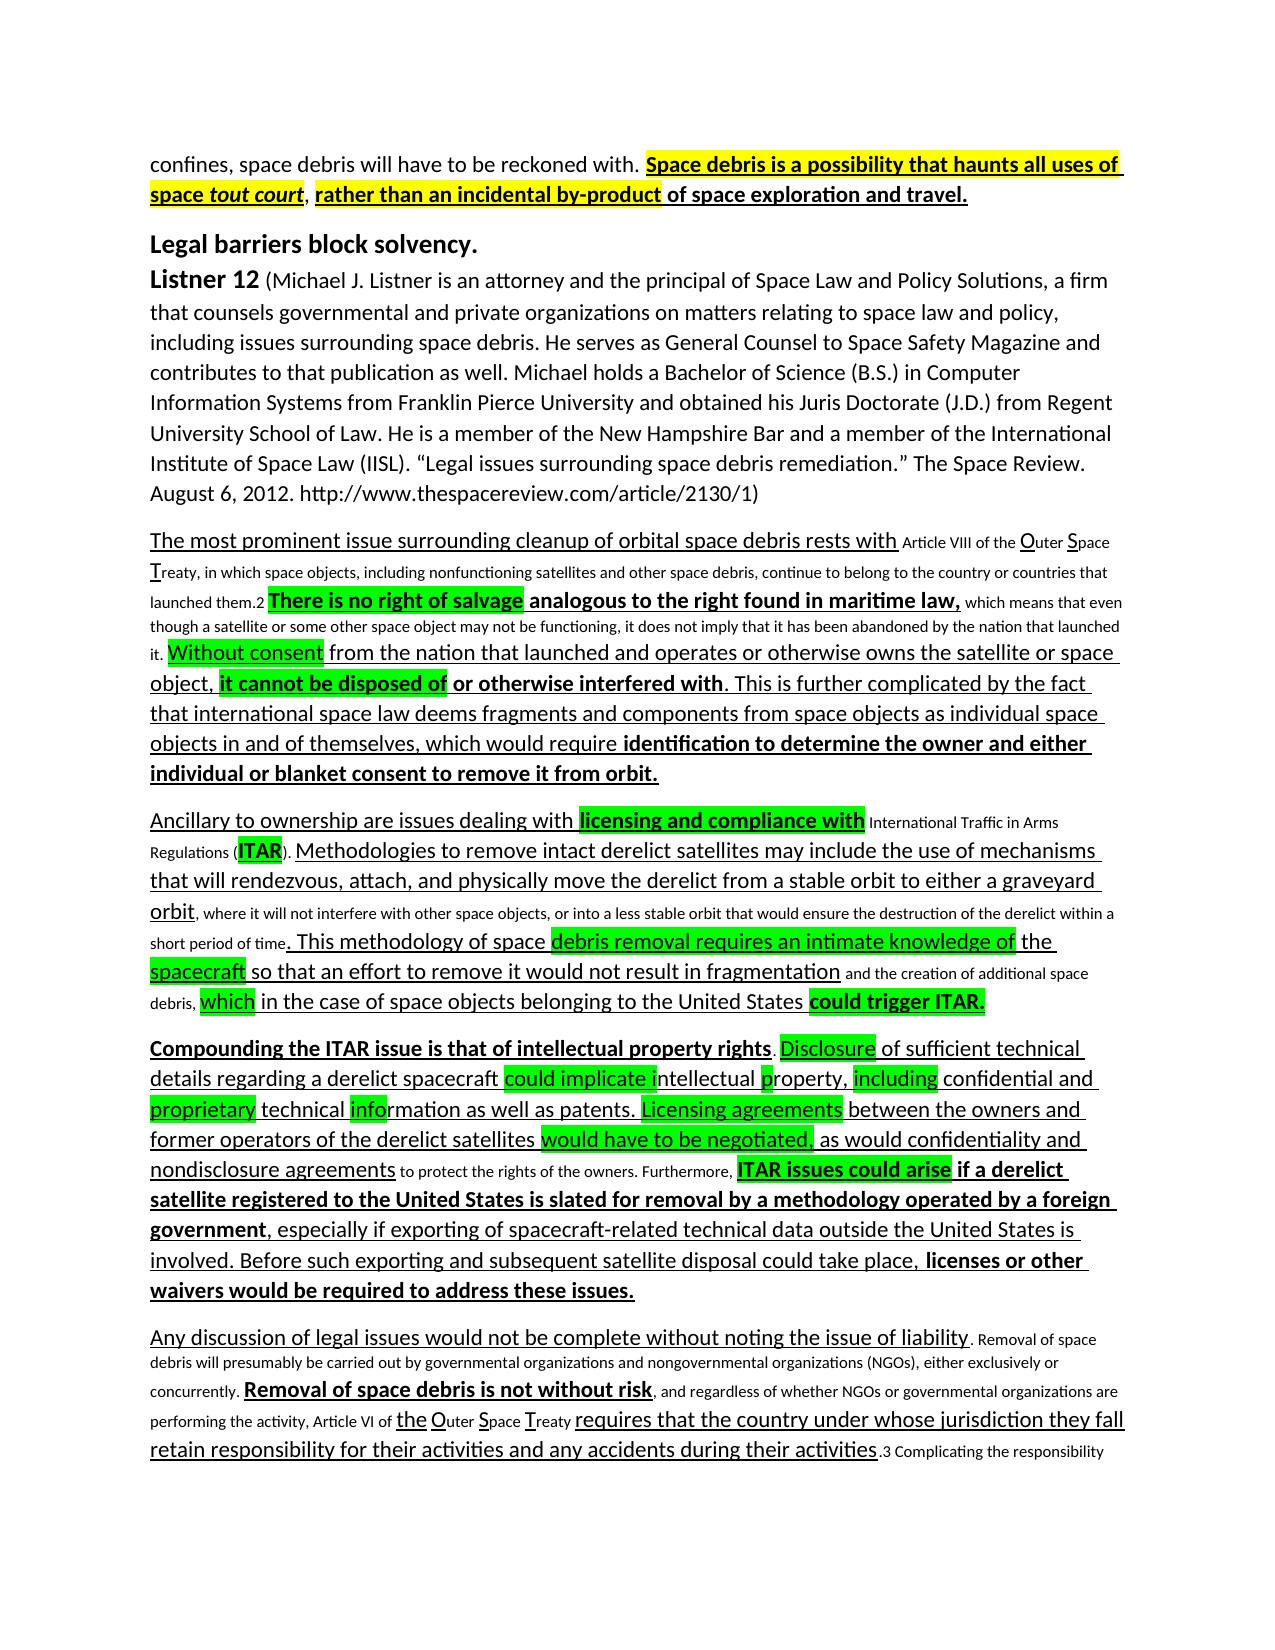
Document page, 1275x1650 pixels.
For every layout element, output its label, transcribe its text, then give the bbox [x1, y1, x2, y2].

text Compounding the ITAR issue is that of intellectual property rights. Disclosure of sufficient technical details regarding a derelict spacecraft could implicate intellectual property, including confidential and proprietary technical information as well as patents. Licensing agreements between the owners and former operators of the derelict satellites would have to be negotiated, as would confidentiality and nondisclosure agreements to protect the rights of the owners. Furthermore, ITAR issues could arise if a derelict satellite registered to the United States is slated for removal by a methodology operated by a foreign government, especially if exporting of spacecraft-related technical data outside the United States is involved. Before such exporting and subsequent satellite disposal could take place, licenses or other waivers would be required to address these issues. [150, 1034, 1125, 1304]
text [150, 1323, 1125, 1463]
text The most prominent issue surrounding cleanup of orbital space debris rests with Article VIII of the Outer Space Treaty, in which space objects, including nonfunctioning satellites and other space debris, continue to belong to the country or countries that launched them.2 There is no right of salvage analogous to the right found in maritime law, which means that even though a satellite or some other space object may not be functioning, it does not imply that it has been abandoned by the nation that launched it. Without consent from the nation that launched and operates or otherwise owns the satellite or space object, it cannot be disposed of or otherwise interfered with. This is further complicated by the fact that international space law deems fragments and components from space objects as individual space objects in and of themselves, which would require identification to determine the owner and either individual or blanket consent to remove it from orbit. [150, 526, 1125, 787]
subtitle Legal barriers block solvency. [150, 227, 1125, 260]
text Ancillary to ownership are issues dealing with licensing and compliance with International Traffic in Arms Regulations (ITAR). Methodologies to remove intact derelict satellites may include the use of mechanisms that will rendezvous, attach, and physically move the derelict from a stable orbit to either a graveyard orbit, where it will not interfere with other space objects, or into a less stable orbit that would ensure the destruction of the derelict within a short period of time. This methodology of space debris removal requires an intimate knowledge of the spacecraft so that an effort to remove it would not result in fragmentation and the creation of additional space debris, which in the case of space objects belonging to the United States could trigger ITAR. [150, 806, 1125, 1016]
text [150, 150, 1125, 208]
text Listner 12 (Michael J. Listner is an attorney and the principal of Space Law and Policy Solutions, a firm that counsels governmental and private organizations on matters relating to space law and policy, including issues surrounding space debris. He serves as General Counsel to Space Safety Magazine and contributes to that publication as well. Michael holds a Bachelor of Science (B.S.) in Computer Information Systems from Franklin Pierce University and obtained his Juris Doctorate (J.D.) from Regent University School of Law. He is a member of the New Hampshire Bar and a member of the International Institute of Space Law (IISL). “Legal issues surrounding space debris remediation.” The Space Review. August 6, 2012. http://www.thespacereview.com/article/2130/1) [150, 263, 1125, 507]
